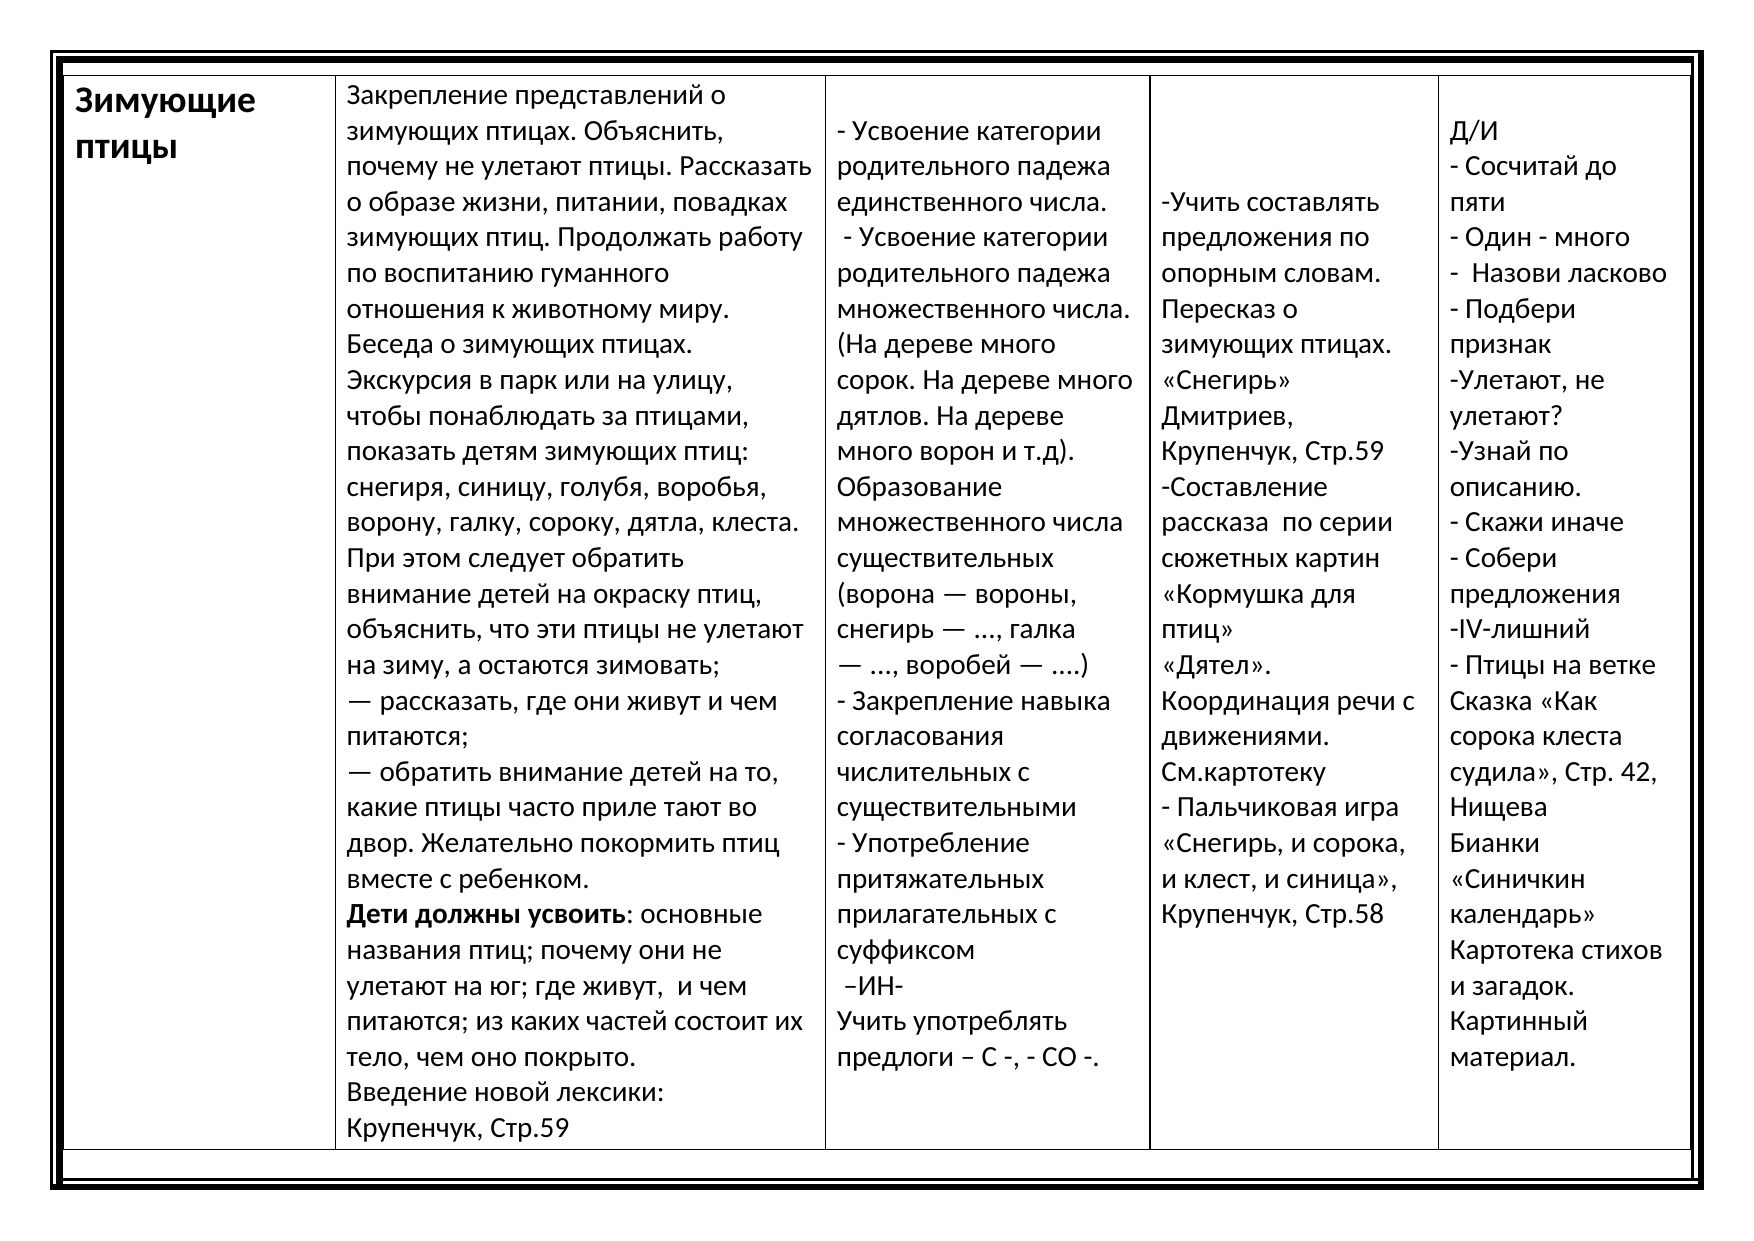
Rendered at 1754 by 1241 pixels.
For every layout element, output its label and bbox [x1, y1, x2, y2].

table_cell [336, 76, 825, 1148]
table_cell [1151, 76, 1438, 1148]
table_cell [64, 76, 335, 1148]
table_cell [1439, 76, 1690, 1148]
table_cell [826, 76, 1149, 1148]
